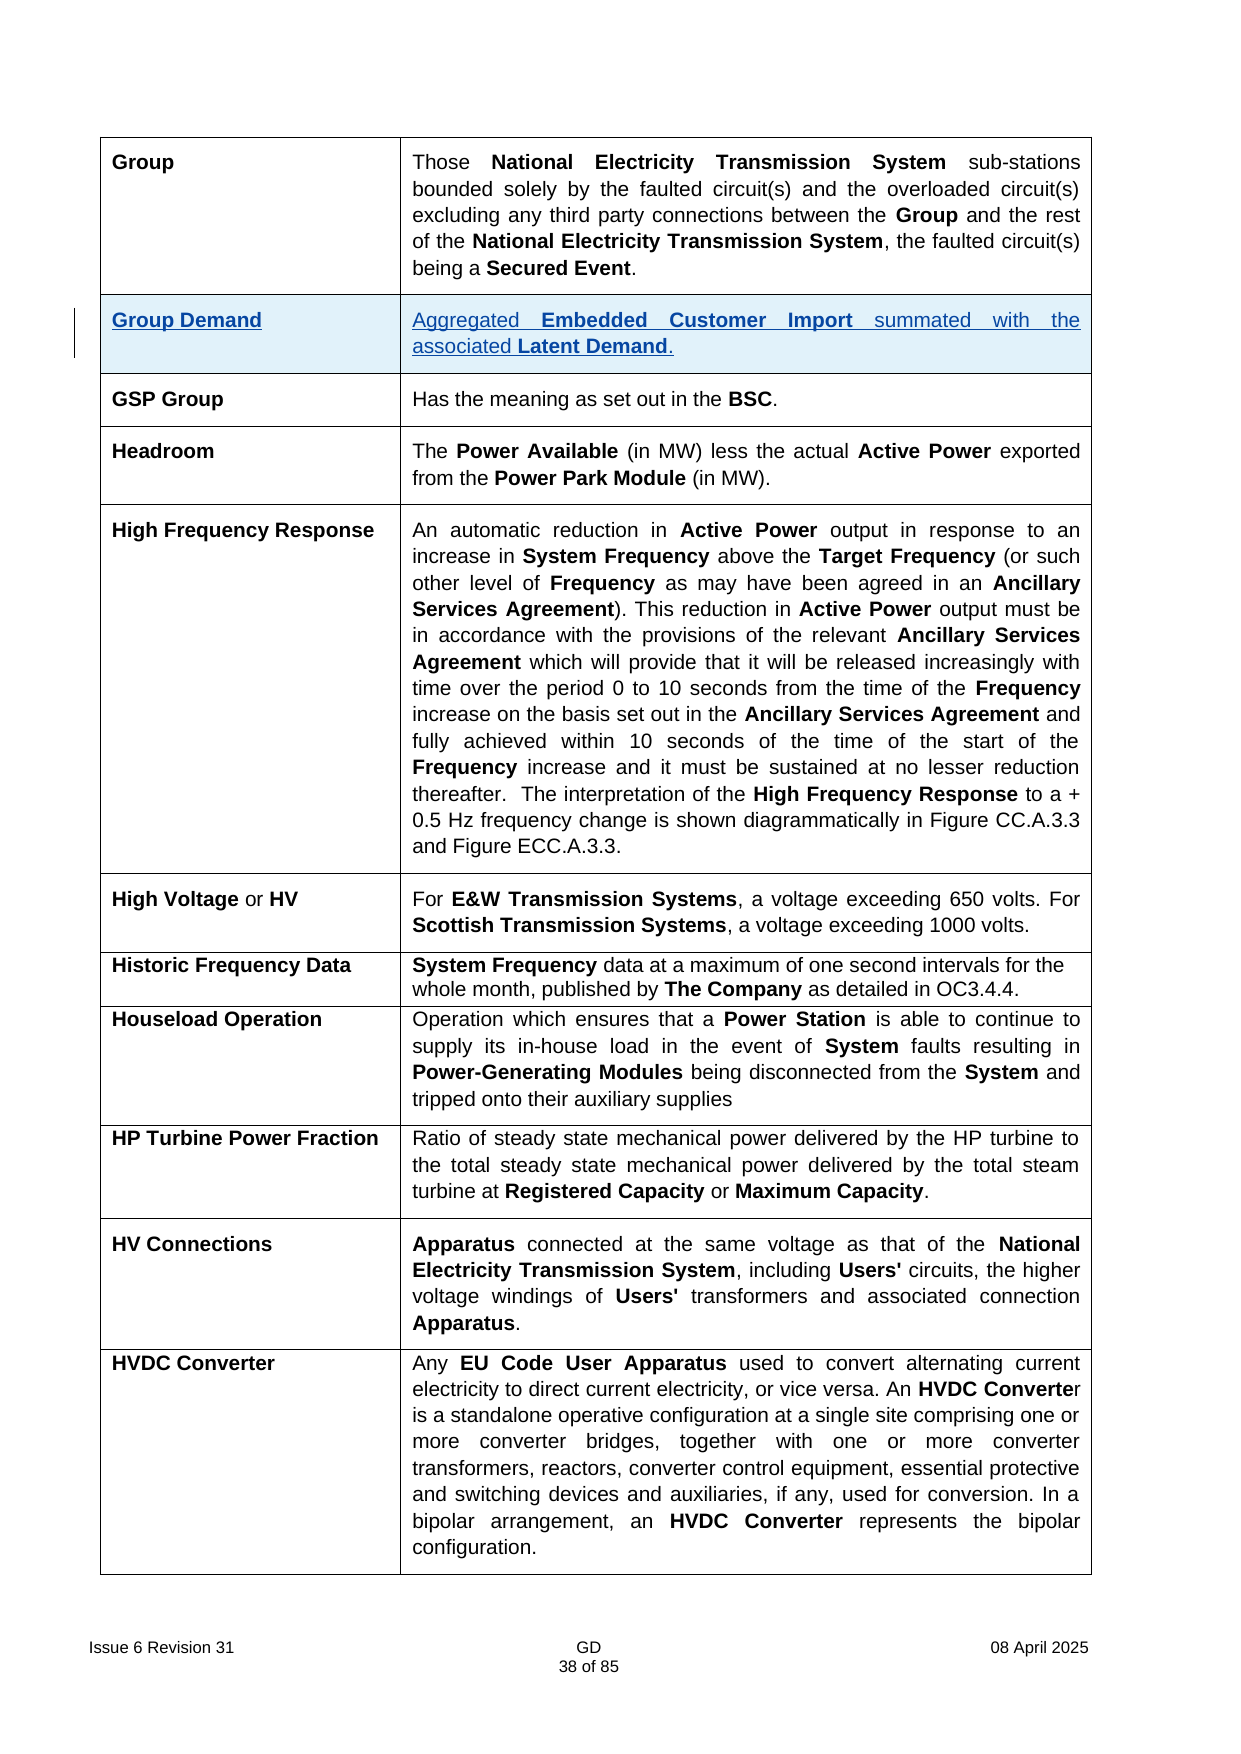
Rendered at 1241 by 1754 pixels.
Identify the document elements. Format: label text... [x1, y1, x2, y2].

table_cell Those National Electricity Transmission System sub-stations bounded solely by the faulted circuit(s) and the overloaded circuit(s) excluding any third party connections between the Group and the rest of the National Electricity Transmission System, the faulted circuit(s) being a Secured Event. [401, 138, 1091, 294]
table_cell An automatic reduction in Active Power output in response to an increase in System Frequency above the Target Frequency (or such other level of Frequency as may have been agreed in an Ancillary Services Agreement). This reduction in Active Power output must be in accordance with the provisions of the relevant Ancillary Services Agreement which will provide that it will be released increasingly with time over the period 0 to 10 seconds from the time of the Frequency increase on the basis set out in the Ancillary Services Agreement and fully achieved within 10 seconds of the time of the start of the Frequency increase and it must be sustained at no lesser reduction thereafter. The interpretation of the High Frequency Response to a + 0.5 Hz frequency change is shown diagrammatically in Figure CC.A.3.3 and Figure ECC.A.3.3. [401, 505, 1091, 873]
table_cell For E&W Transmission Systems, a voltage exceeding 650 volts. For Scottish Transmission Systems, a voltage exceeding 1000 volts. [401, 874, 1091, 952]
table_cell High Voltage or HV [101, 874, 400, 952]
table_cell High Frequency Response [101, 505, 400, 873]
table_cell Apparatus connected at the same voltage as that of the National Electricity Transmission System, including Users' circuits, the higher voltage windings of Users' transformers and associated connection Apparatus. [401, 1219, 1091, 1349]
table_cell Ratio of steady state mechanical power delivered by the HP turbine to the total steady state mechanical power delivered by the total steam turbine at Registered Capacity or Maximum Capacity. [401, 1126, 1091, 1218]
table_cell GSP Group [101, 374, 400, 426]
table_cell HV Connections [101, 1219, 400, 1349]
table_cell The Power Available (in MW) less the actual Active Power exported from the Power Park Module (in MW). [401, 427, 1091, 504]
table_cell Any EU Code User Apparatus used to convert alternating current electricity to direct current electricity, or vice versa. An HVDC Converter is a standalone operative configuration at a single site comprising one or more converter bridges, together with one or more converter transformers, reactors, converter control equipment, essential protective and switching devices and auxiliaries, if any, used for conversion. In a bipolar arrangement, an HVDC Converter represents the bipolar configuration. [401, 1350, 1091, 1574]
table_cell Operation which ensures that a Power Station is able to continue to supply its in-house load in the event of System faults resulting in Power-Generating Modules being disconnected from the System and tripped onto their auxiliary supplies [401, 1007, 1091, 1125]
table_cell HVDC Converter [101, 1350, 400, 1574]
table_cell Historic Frequency Data [101, 953, 400, 1006]
table_cell System Frequency data at a maximum of one second intervals for the whole month, published by The Company as detailed in OC3.4.4. [401, 953, 1091, 1006]
table_cell Group [101, 138, 400, 294]
table_cell Houseload Operation [101, 1007, 400, 1125]
table_cell HP Turbine Power Fraction [101, 1126, 400, 1218]
table_cell Headroom [101, 427, 400, 504]
table_cell Has the meaning as set out in the BSC. [401, 374, 1091, 426]
